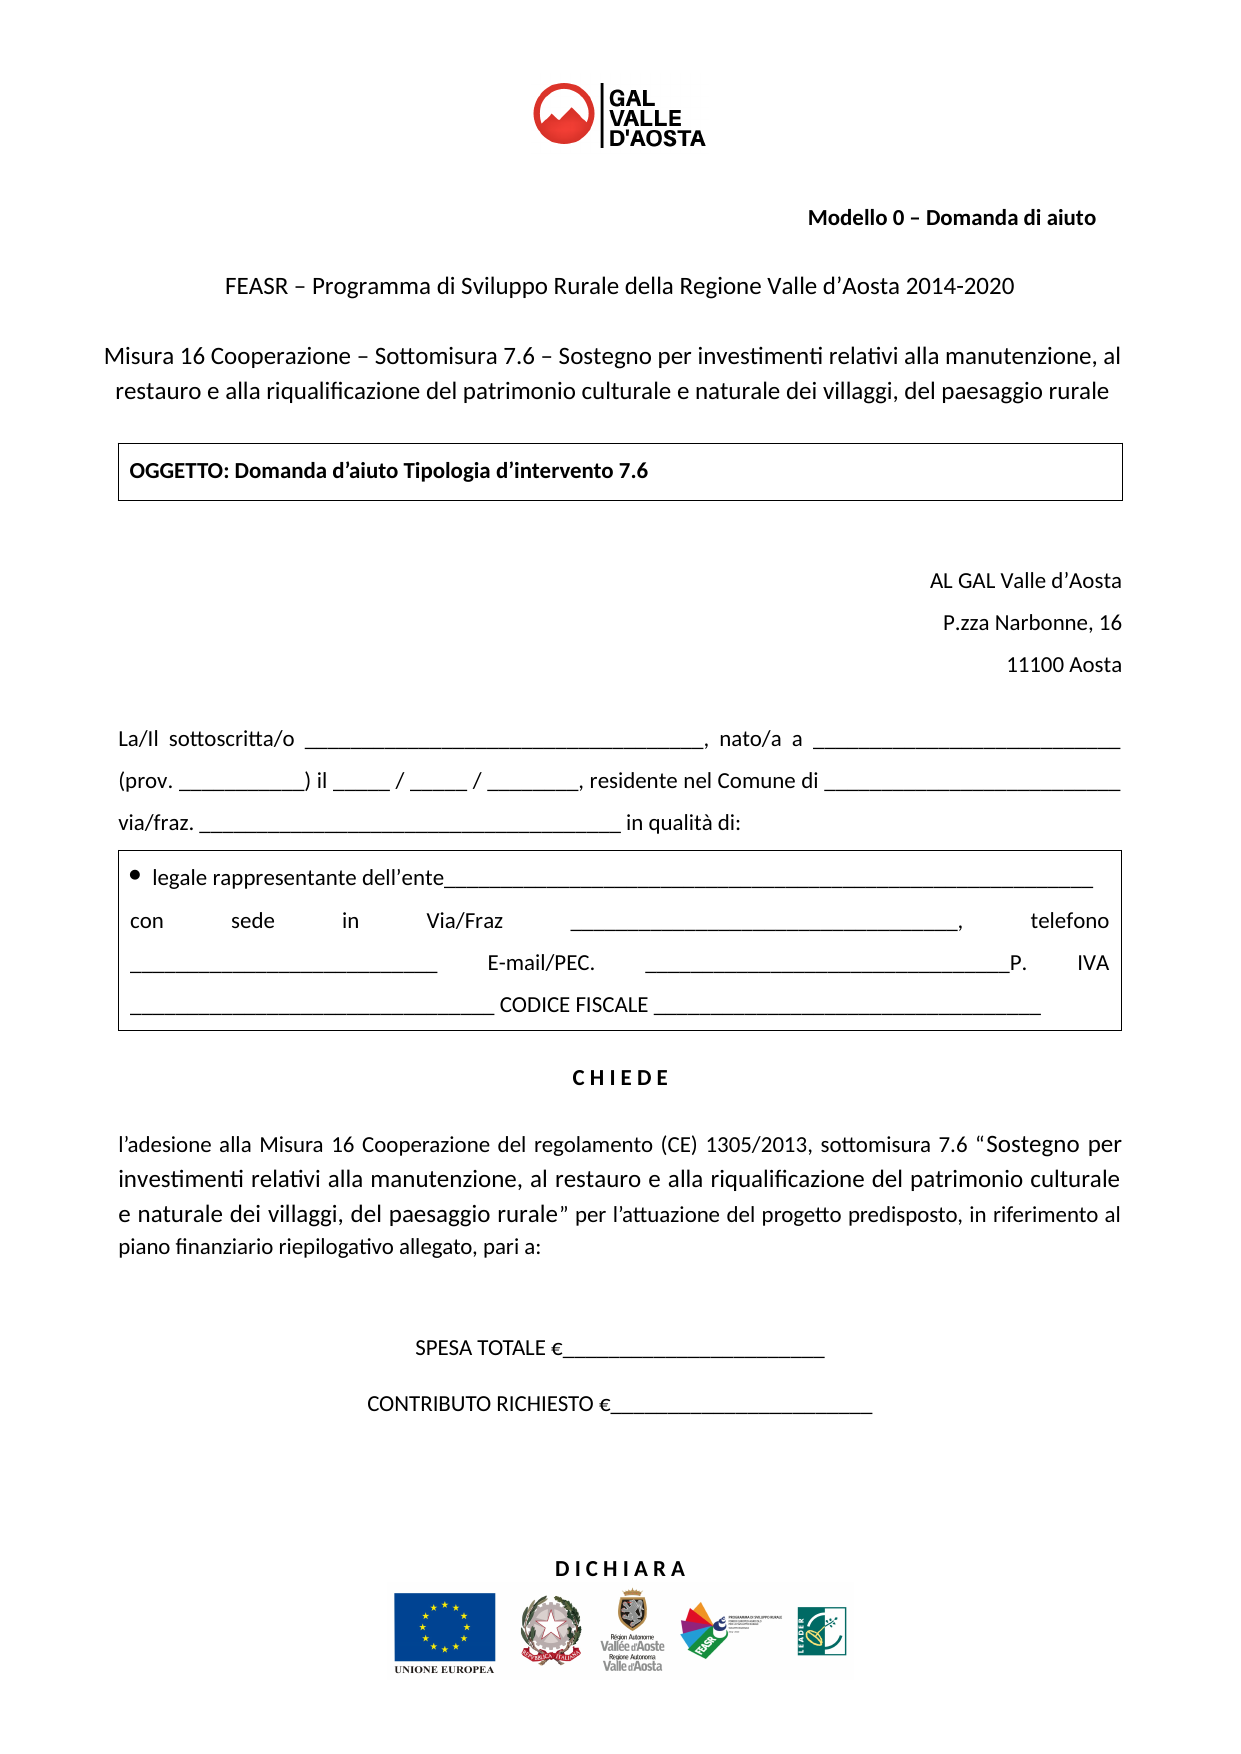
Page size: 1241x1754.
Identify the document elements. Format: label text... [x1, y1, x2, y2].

text CONTRIBUTO RICHIESTO €_______________________ [118, 1389, 1122, 1417]
text D I C H I A R A [118, 1554, 1122, 1582]
picture [386, 1582, 854, 1680]
text C H I E D E [118, 1063, 1122, 1091]
picture [531, 73, 709, 154]
text La/Il sottoscritta/o ___________________________________, nato/a a ___________________________ (prov. ___________) il _____ / _____ / ________, residente nel Comune di __________________________ via/fraz. _____________________________________ in qualità di: [118, 724, 1122, 836]
text SPESA TOTALE €_______________________ [118, 1333, 1122, 1361]
text 11100 Aosta [103, 650, 1122, 678]
text AL GAL Valle d’Aosta [103, 566, 1122, 594]
text l’adesione alla Misura 16 Cooperazione del regolamento (CE) 1305/2013, sottomisura 7.6 “Sostegno per investimenti relativi alla manutenzione, al restauro e alla riqualificazione del patrimonio culturale e naturale dei villaggi, del paesaggio rurale” per l’attuazione del progetto predisposto, in riferimento al piano finanziario riepilogativo allegato, pari a: [118, 1128, 1122, 1261]
text P.zza Narbonne, 16 [103, 608, 1122, 636]
table_header legale rappresentante dell’ente_________________________________________________________ con sede in Via/Fraz __________________________________, telefono ___________________________ E-mail/PEC. ________________________________P. IVA ________________________________ CODICE FISCALE __________________________________ [119, 851, 1121, 1030]
text Misura 16 Cooperazione – Sottomisura 7.6 – Sostegno per investimenti relativi alla manutenzione, al restauro e alla riqualificazione del patrimonio culturale e naturale dei villaggi, del paesaggio rurale [103, 340, 1122, 406]
text Modello 0 – Domanda di aiuto [118, 203, 1122, 231]
table_header OGGETTO: Domanda d’aiuto Tipologia d’intervento 7.6 [119, 444, 1122, 500]
text FEASR – Programma di Sviluppo Rurale della Regione Valle d’Aosta 2014-2020 [118, 270, 1122, 301]
